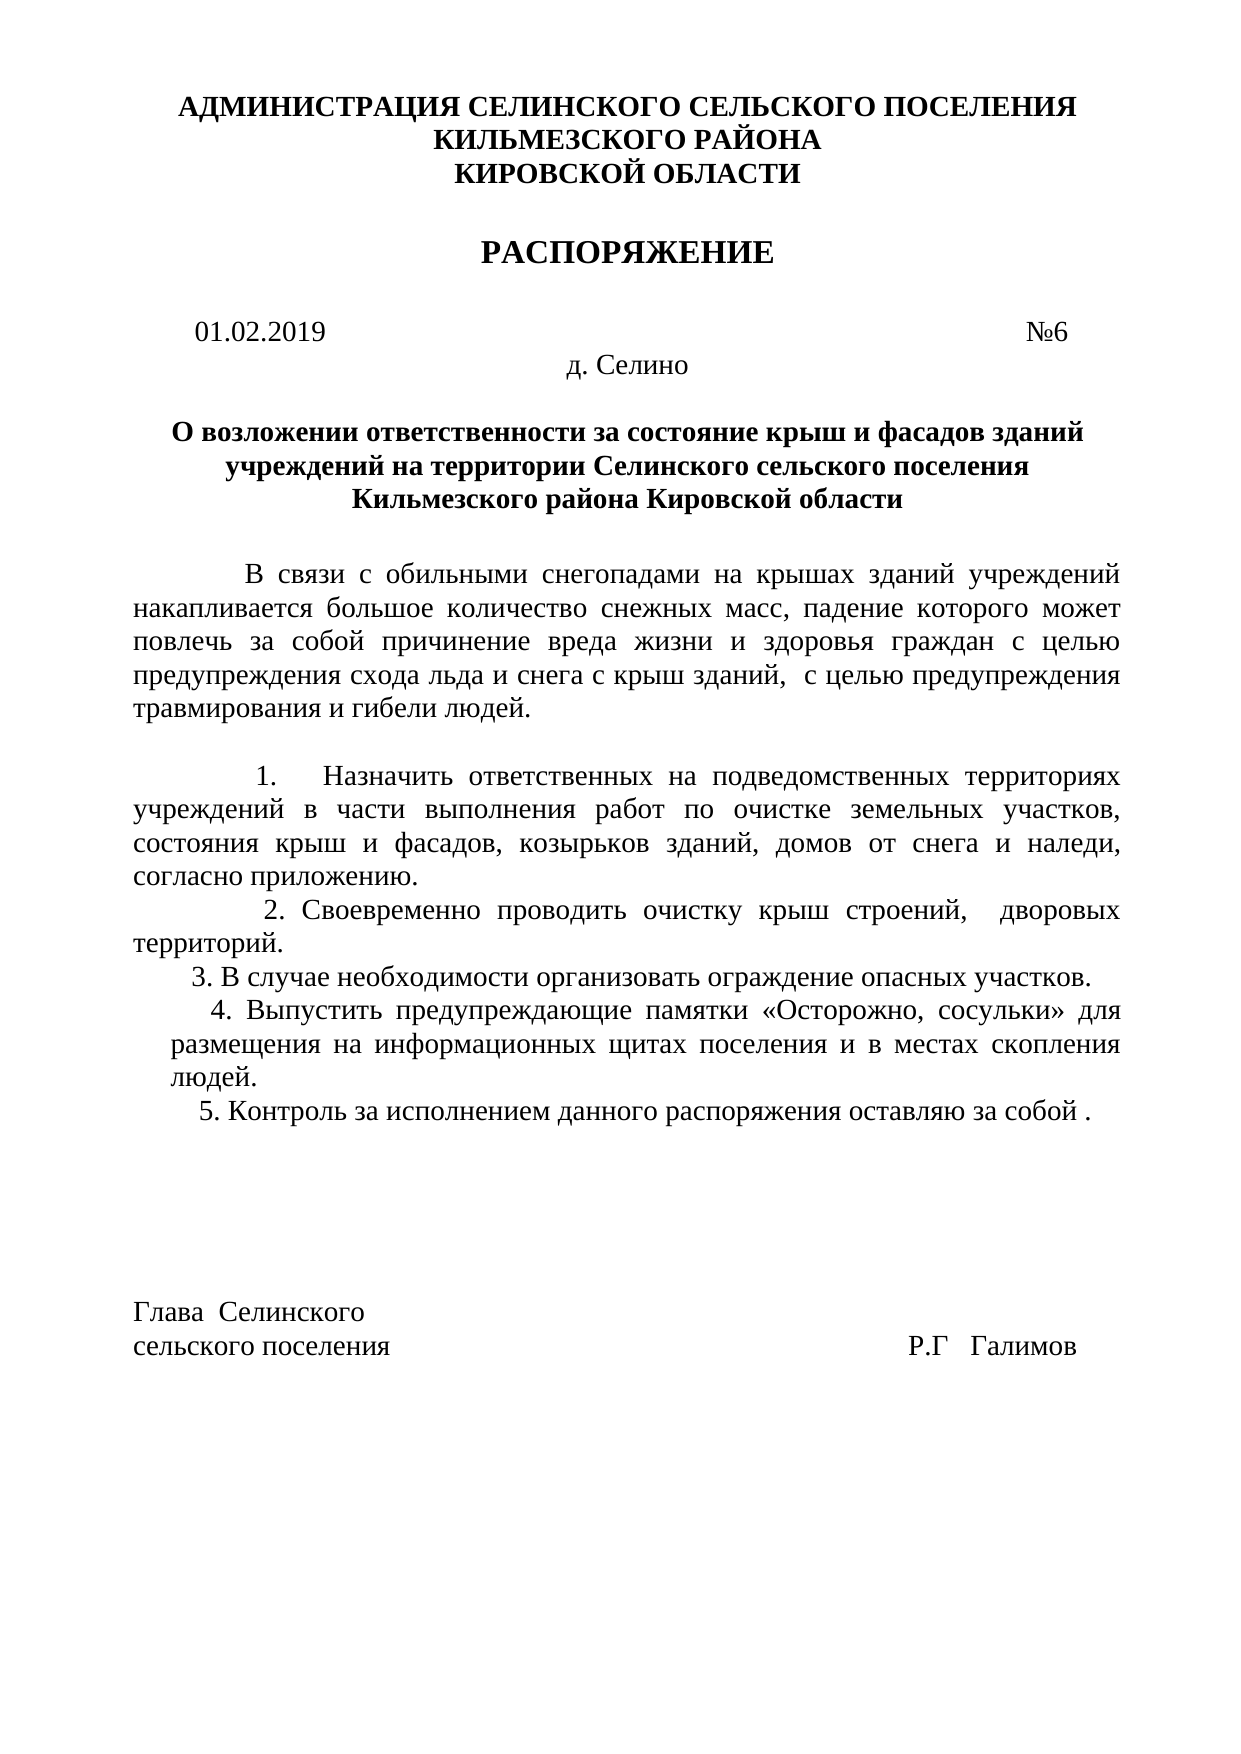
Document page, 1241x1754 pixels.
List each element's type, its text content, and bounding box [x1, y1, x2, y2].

text В связи с обильными снегопадами на крышах зданий учреждений накапливается большое количество снежных масс, падение которого может повлечь за собой причинение вреда жизни и здоровья граждан с целью предупреждения схода льда и снега с крыш зданий, с целью предупреждения травмирования и гибели людей. [133, 556, 1122, 724]
text КИЛЬМЕЗСКОГО РАЙОНА [133, 122, 1122, 156]
text 2. Своевременно проводить очистку крыш строений, дворовых территорий. [133, 892, 1122, 959]
text 01.02.2019 №6 [133, 314, 1122, 347]
text д. Селино [133, 347, 1122, 381]
text О возложении ответственности за состояние крыш и фасадов зданий учреждений на территории Селинского сельского поселения Кильмезского района Кировской области [133, 414, 1122, 515]
text 4. Выпустить предупреждающие памятки «Осторожно, сосульки» для размещения на информационных щитах поселения и в местах скопления людей. [170, 992, 1122, 1093]
text 1. Назначить ответственных на подведомственных территориях учреждений в части выполнения работ по очистке земельных участков, состояния крыш и фасадов, козырьков зданий, домов от снега и наледи, согласно приложению. [133, 758, 1122, 892]
text 5. Контроль за исполнением данного распоряжения оставляю за собой . [133, 1093, 1122, 1127]
text РАСПОРЯЖЕНИЕ [133, 232, 1122, 271]
text КИРОВСКОЙ ОБЛАСТИ [133, 156, 1122, 189]
text 3. В случае необходимости организовать ограждение опасных участков. [133, 959, 1122, 992]
text АДМИНИСТРАЦИЯ СЕЛИНСКОГО СЕЛЬСКОГО ПОСЕЛЕНИЯ [133, 89, 1122, 122]
text Глава Селинского сельского поселения Р.Г Галимов [133, 1294, 1122, 1361]
